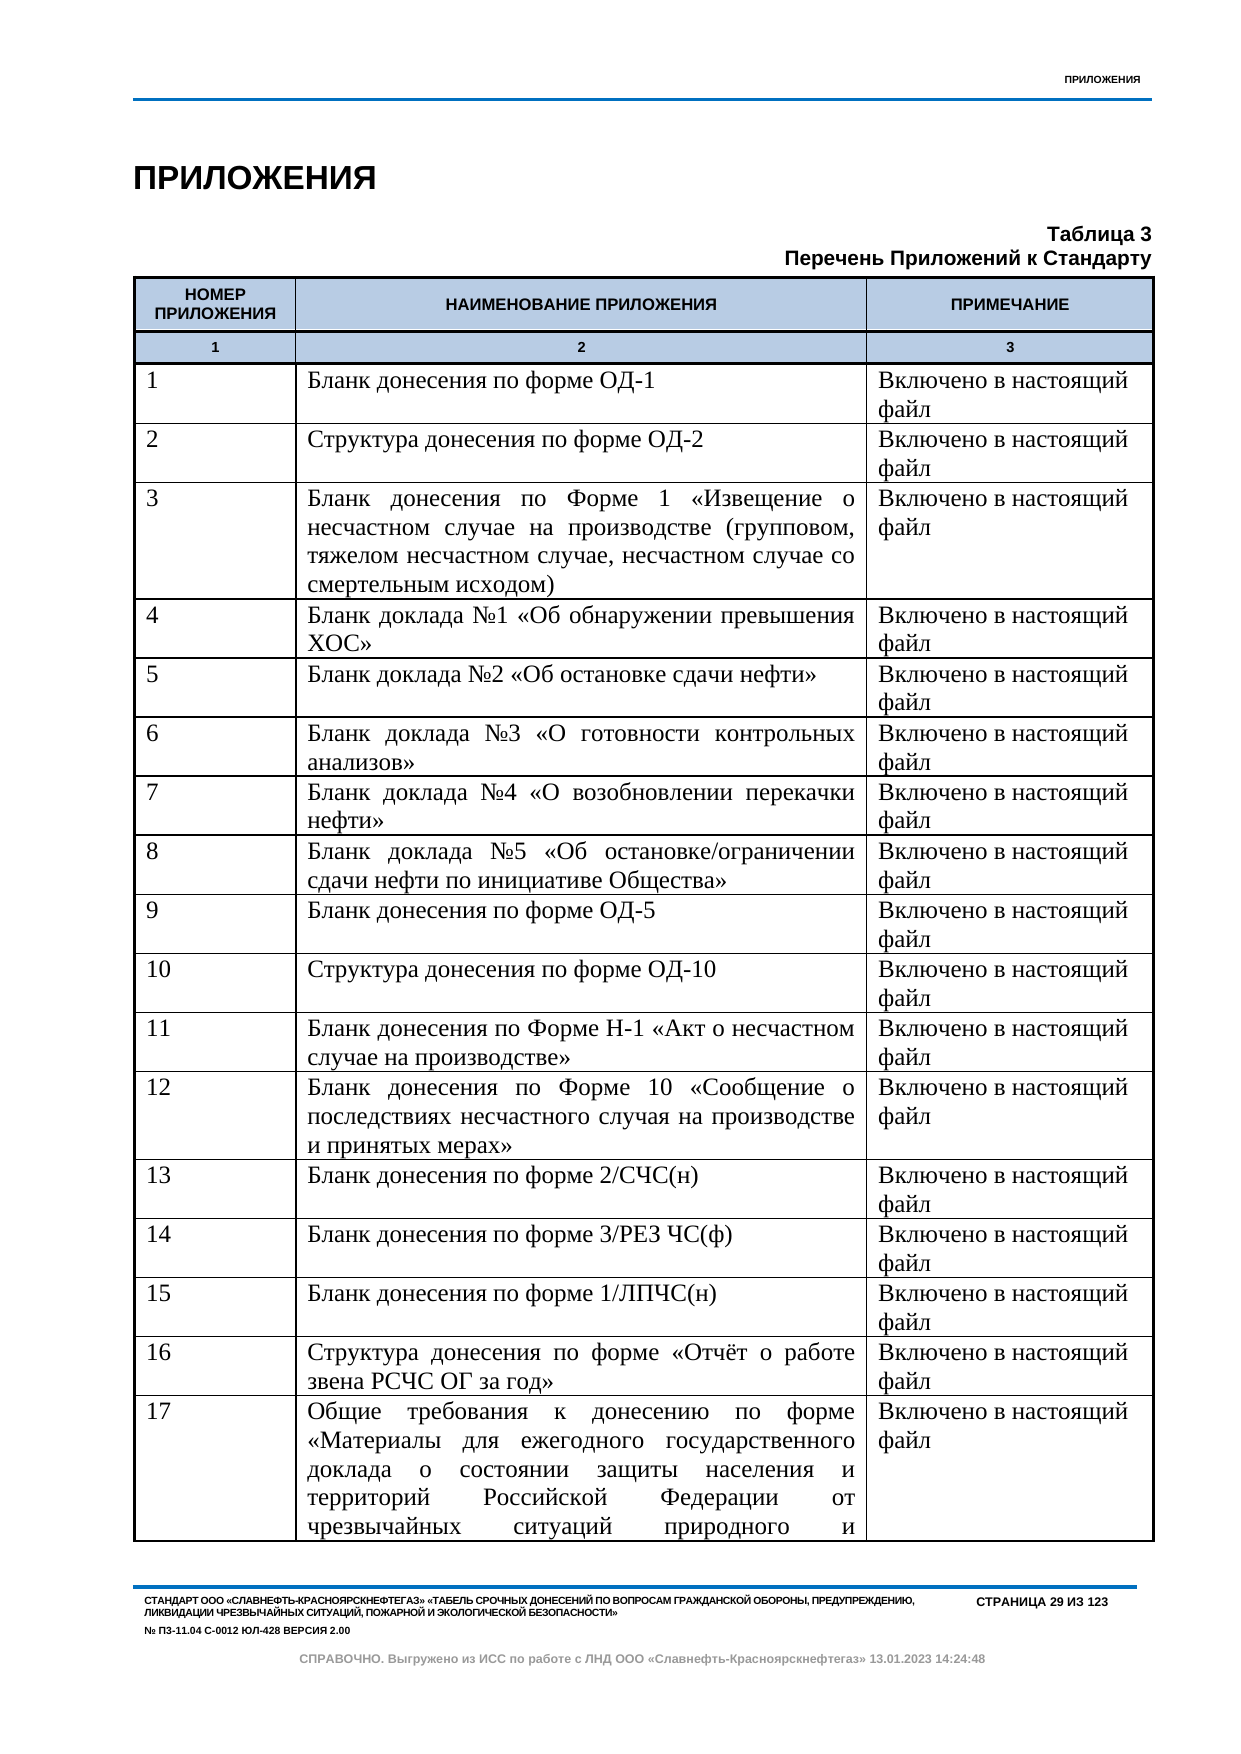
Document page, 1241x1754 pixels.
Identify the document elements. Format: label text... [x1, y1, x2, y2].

table_header НОМЕР ПРИЛОЖЕНИЯ [136, 279, 295, 329]
table_cell Включено в настоящий файл [867, 1337, 1152, 1395]
table_cell 17 [136, 1396, 295, 1540]
table_cell Структура донесения по форме ОД-10 [297, 954, 866, 1012]
table_cell Структура донесения по форме ОД-2 [297, 424, 866, 482]
table_cell Бланк донесения по форме 3/РЕЗ ЧС(ф) [297, 1219, 866, 1277]
table_header ПРИМЕЧАНИЕ [867, 279, 1152, 329]
text Таблица 3 [133, 221, 1152, 245]
table_cell 10 [136, 954, 295, 1012]
table_cell Включено в настоящий файл [867, 600, 1152, 657]
table_cell 3 [136, 483, 295, 598]
table_cell Бланк донесения по форме 2/СЧС(н) [297, 1160, 866, 1217]
table_cell Бланк донесения по форме ОД-5 [297, 895, 866, 952]
table_cell Включено в настоящий файл [867, 718, 1152, 775]
table_cell 11 [136, 1013, 295, 1071]
table_cell Бланк донесения по форме 1/ЛПЧС(н) [297, 1278, 866, 1336]
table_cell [297, 1396, 866, 1540]
table_cell Включено в настоящий файл [867, 365, 1152, 422]
table_cell 7 [136, 777, 295, 834]
table_cell 16 [136, 1337, 295, 1395]
table_cell 8 [136, 836, 295, 893]
table_cell Включено в настоящий файл [867, 424, 1152, 482]
table_cell Включено в настоящий файл [867, 1013, 1152, 1071]
table_cell Бланк донесения по Форме 1 «Извещение о несчастном случае на производстве (групповом, тяжелом несчастном случае, несчастном случае со смертельным исходом) [297, 483, 866, 598]
table_cell Бланк доклада №5 «Об остановке/ограничении сдачи нефти по инициативе Общества» [297, 836, 866, 893]
table_cell 9 [136, 895, 295, 952]
table_cell 5 [136, 659, 295, 716]
table_cell 1 [136, 365, 295, 422]
table_cell Включено в настоящий файл [867, 483, 1152, 598]
table_cell Бланк донесения по Форме 10 «Сообщение о последствиях несчастного случая на производстве и принятых мерах» [297, 1072, 866, 1158]
table_cell Бланк доклада №3 «О готовности контрольных анализов» [297, 718, 866, 775]
table_cell 2 [296, 333, 866, 362]
table_cell Бланк доклада №4 «О возобновлении перекачки нефти» [297, 777, 866, 834]
table_cell Включено в настоящий файл [867, 954, 1152, 1012]
table_cell 2 [136, 424, 295, 482]
table_cell 1 [136, 333, 295, 362]
table_cell Структура донесения по форме «Отчёт о работе звена РСЧС ОГ за год» [297, 1337, 866, 1395]
table_cell Бланк донесения по Форме Н-1 «Акт о несчастном случае на производстве» [297, 1013, 866, 1071]
text Перечень Приложений к Стандарту [133, 245, 1152, 269]
table_cell 12 [136, 1072, 295, 1158]
table_cell Бланк доклада №1 «Об обнаружении превышения ХОС» [297, 600, 866, 657]
table_cell Включено в настоящий файл [867, 895, 1152, 952]
subtitle ПРИЛОЖЕНИЯ [133, 158, 1152, 196]
table_cell Включено в настоящий файл [867, 1278, 1152, 1336]
table_cell 13 [136, 1160, 295, 1217]
table_cell Бланк донесения по форме ОД-1 [297, 365, 866, 422]
table_cell 14 [136, 1219, 295, 1277]
table_cell Включено в настоящий файл [867, 659, 1152, 716]
table_cell Бланк доклада №2 «Об остановке сдачи нефти» [297, 659, 866, 716]
table_cell 15 [136, 1278, 295, 1336]
table_cell Включено в настоящий файл [867, 836, 1152, 893]
table_cell Включено в настоящий файл [867, 1396, 1152, 1540]
table_cell Включено в настоящий файл [867, 1160, 1152, 1217]
table_cell 3 [867, 333, 1152, 362]
table_cell Включено в настоящий файл [867, 777, 1152, 834]
table_cell 4 [136, 600, 295, 657]
table_cell Включено в настоящий файл [867, 1219, 1152, 1277]
table_header НАИМЕНОВАНИЕ ПРИЛОЖЕНИЯ [296, 279, 866, 329]
table_cell Включено в настоящий файл [867, 1072, 1152, 1158]
table_cell 6 [136, 718, 295, 775]
